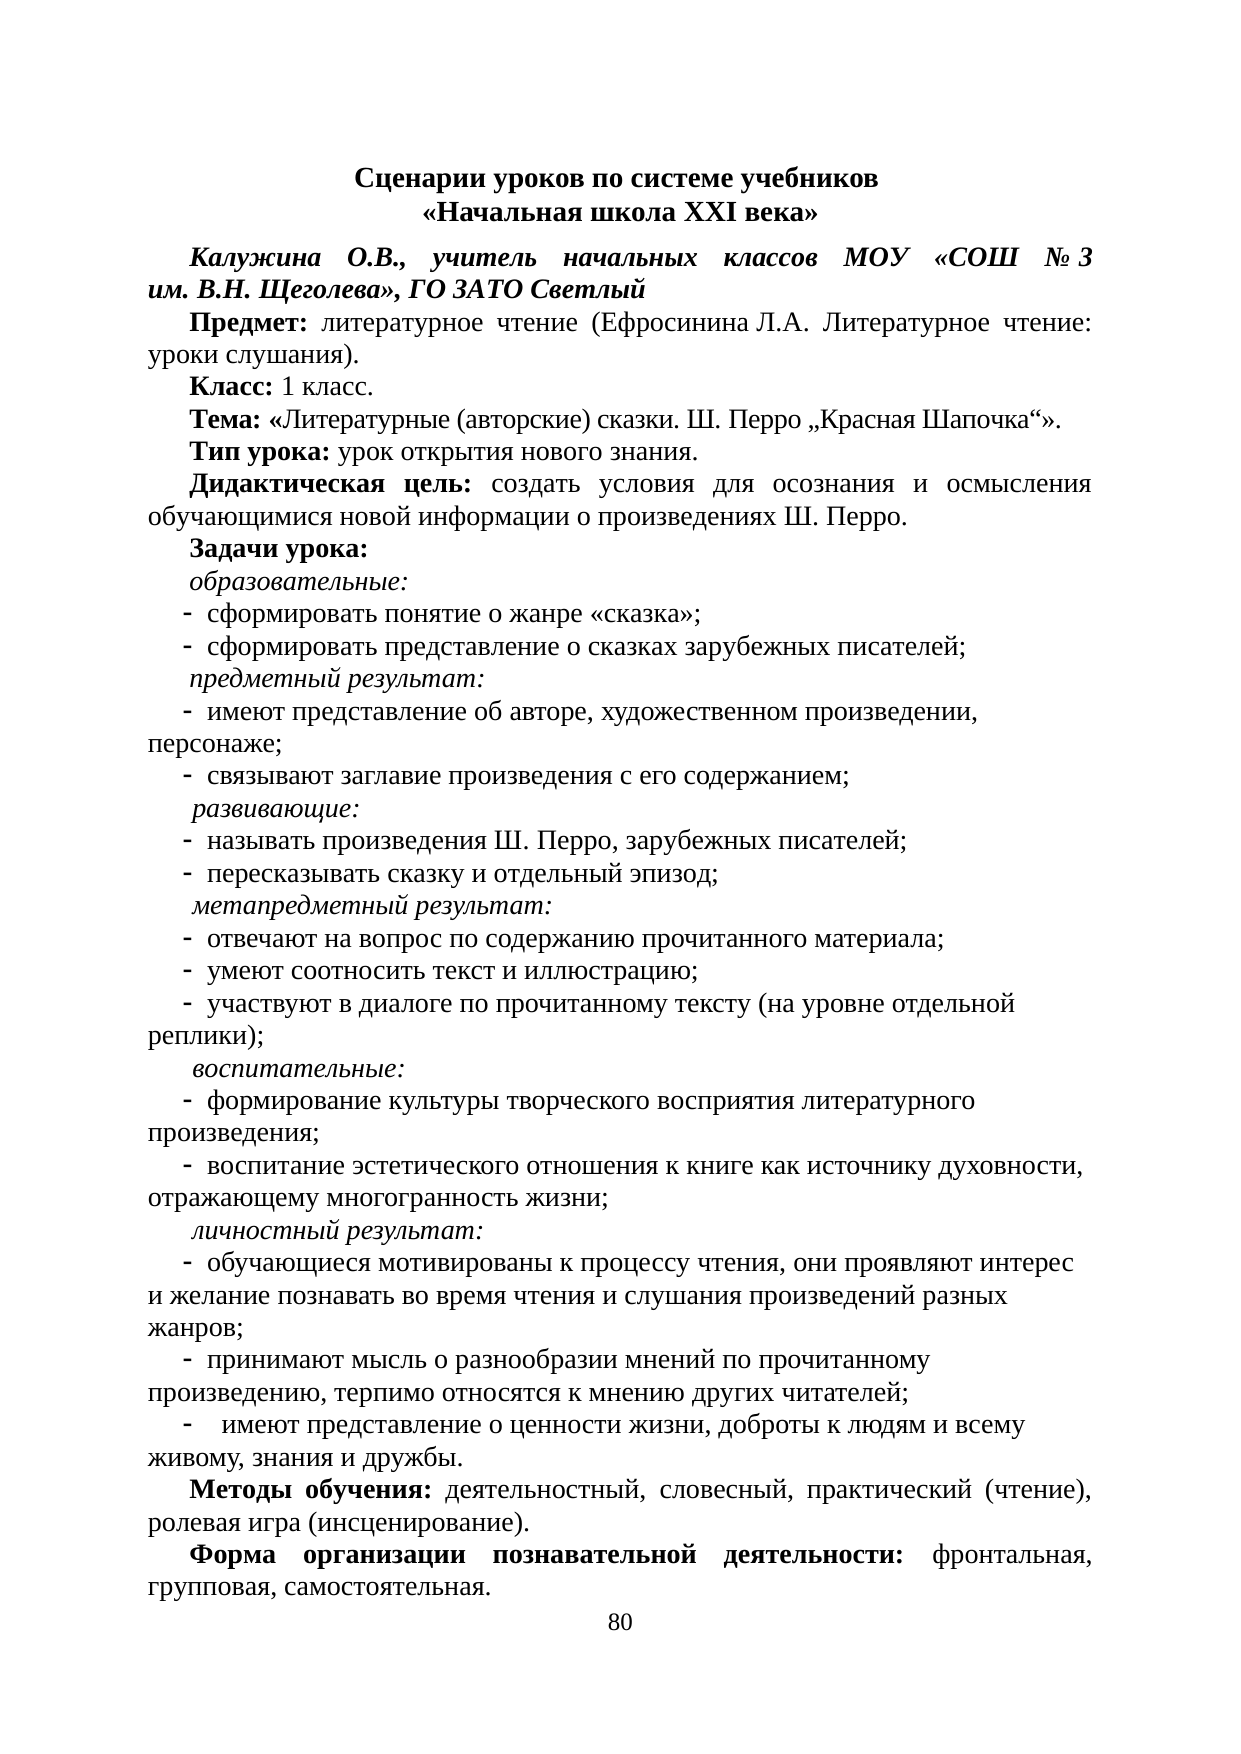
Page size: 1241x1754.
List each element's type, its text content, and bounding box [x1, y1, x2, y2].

text предметный результат: [148, 661, 1092, 693]
text Форма организации познавательной деятельности: фронтальная, групповая, самостоятельная. [148, 1537, 1092, 1602]
text воспитательные: [148, 1051, 1092, 1083]
list сформировать представление о сказках зарубежных писателей; [148, 629, 1092, 661]
list имеют представление об авторе, художественном произведении, персонаже; [148, 693, 1092, 758]
text образовательные: [148, 564, 1092, 596]
text Методы обучения: деятельностный, словесный, практический (чтение), ролевая игра (инсценирование). [148, 1472, 1092, 1537]
text Калужина О.В., учитель начальных классов МОУ «СОШ № 3 им. В.Н. Щеголева», ГО ЗАТО Светлый [148, 240, 1092, 304]
text Предмет: литературное чтение (Ефросинина Л.А. Литературное чтение: уроки слушания). [148, 304, 1092, 369]
list отвечают на вопрос по содержанию прочитанного материала; [148, 921, 1092, 953]
list пересказывать сказку и отдельный эпизод; [148, 856, 1092, 888]
text Тип урока: урок открытия нового знания. [148, 434, 1092, 467]
text развивающие: [148, 791, 1092, 823]
list умеют соотносить текст и иллюстрацию; [148, 953, 1092, 986]
text личностный результат: [148, 1213, 1092, 1245]
text Задачи урока: [148, 531, 1092, 564]
text Класс: 1 класс. [148, 369, 1092, 402]
list воспитание эстетического отношения к книге как источнику духовности, отражающему многогранность жизни; [148, 1148, 1092, 1213]
list связывают заглавие произведения с его содержанием; [148, 758, 1092, 791]
list называть произведения Ш. Перро, зарубежных писателей; [148, 823, 1092, 856]
text Тема: «Литературные (авторские) сказки. Ш. Перро „Красная Шапочка“». [148, 402, 1092, 434]
list участвуют в диалоге по прочитанному тексту (на уровне отдельной реплики); [148, 986, 1092, 1051]
text метапредметный результат: [148, 888, 1092, 921]
subtitle Сценарии уроков по системе учебников «Начальная школа XXI века» [148, 160, 1092, 227]
list формирование культуры творческого восприятия литературного произведения; [148, 1083, 1092, 1148]
list имеют представление о ценности жизни, доброты к людям и всему живому, знания и дружбы. [148, 1407, 1092, 1472]
list обучающиеся мотивированы к процессу чтения, они проявляют интерес и желание познавать во время чтения и слушания произведений разных жанров; [148, 1245, 1092, 1342]
list принимают мысль о разнообразии мнений по прочитанному произведению, терпимо относятся к мнению других читателей; [148, 1342, 1092, 1407]
text Дидактическая цель: создать условия для осознания и осмысления обучающимися новой информации о произведениях Ш. Перро. [148, 467, 1092, 531]
list сформировать понятие о жанре «сказка»; [148, 596, 1092, 629]
